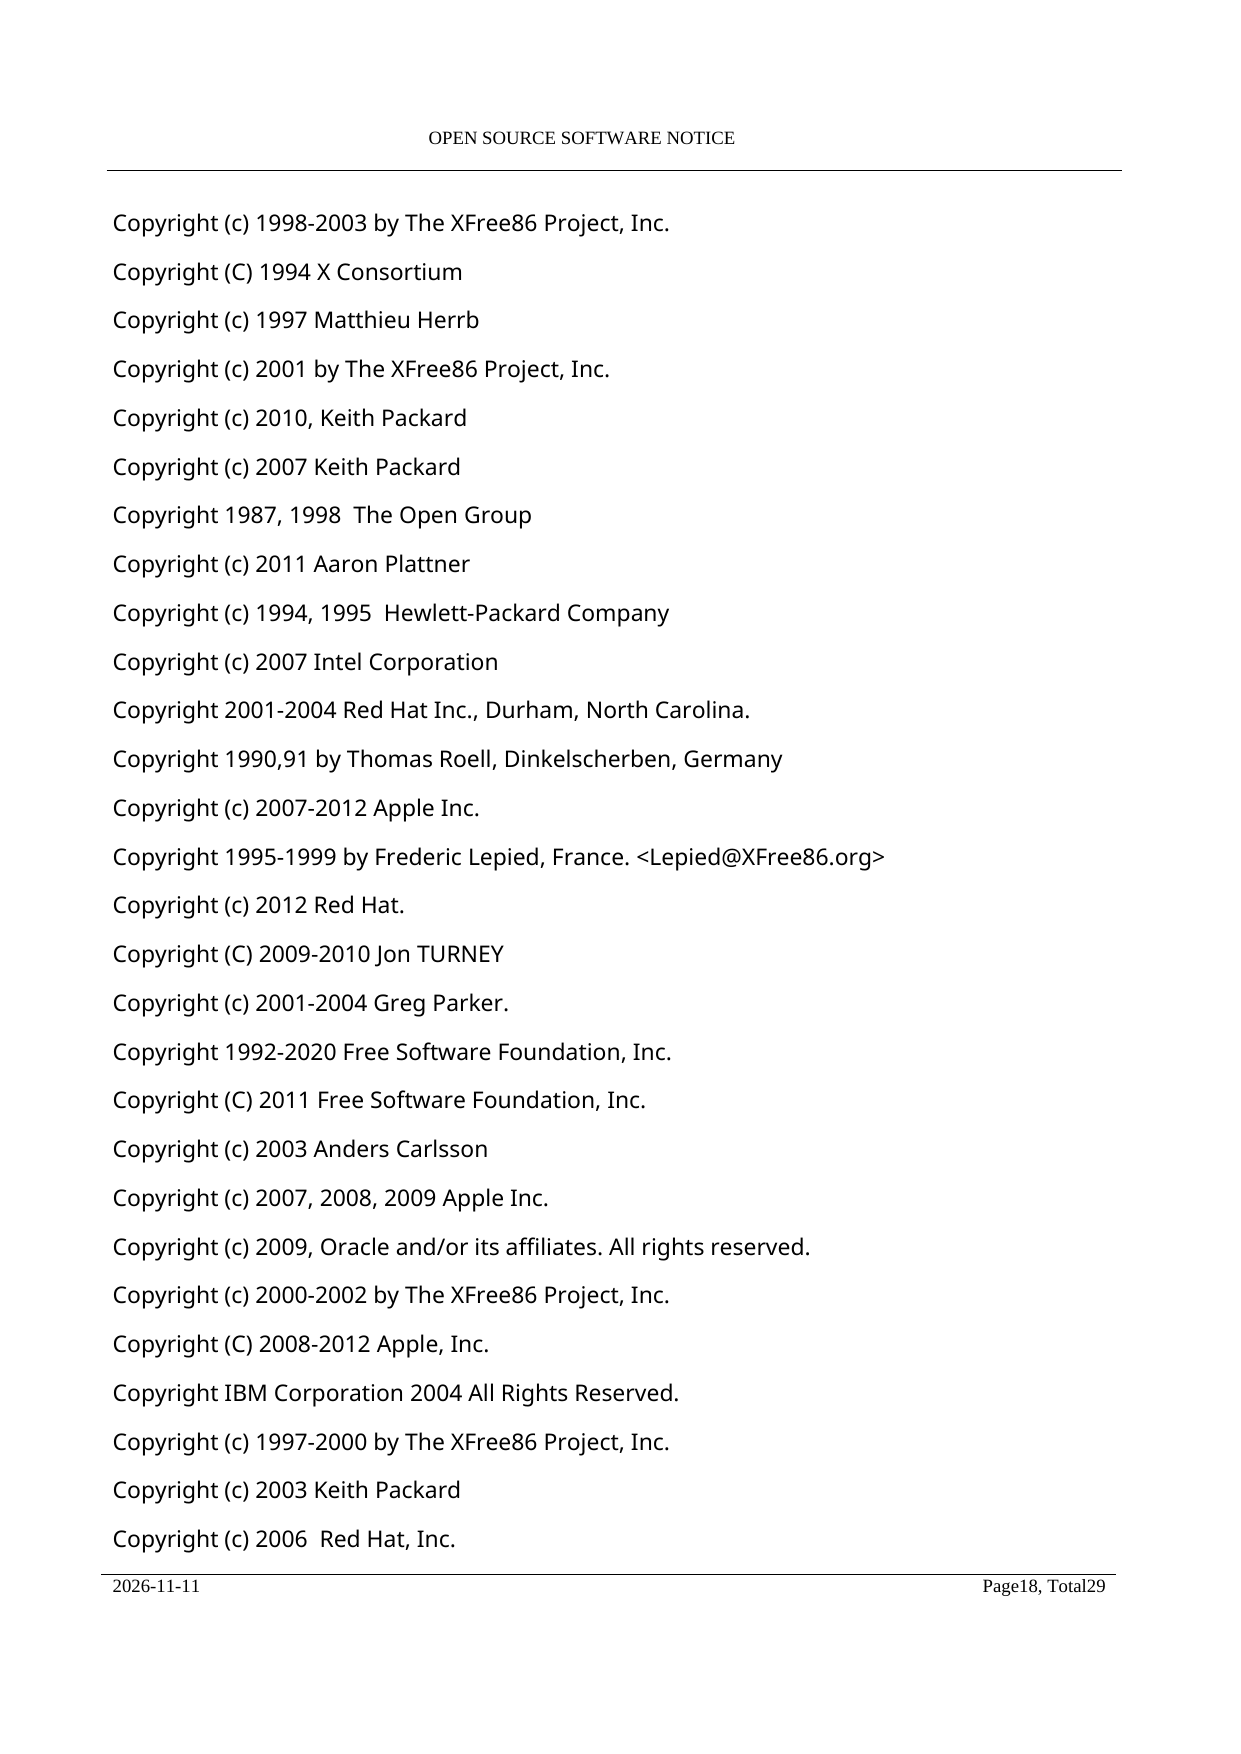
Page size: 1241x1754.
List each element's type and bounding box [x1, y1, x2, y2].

text [112, 206, 1128, 1555]
